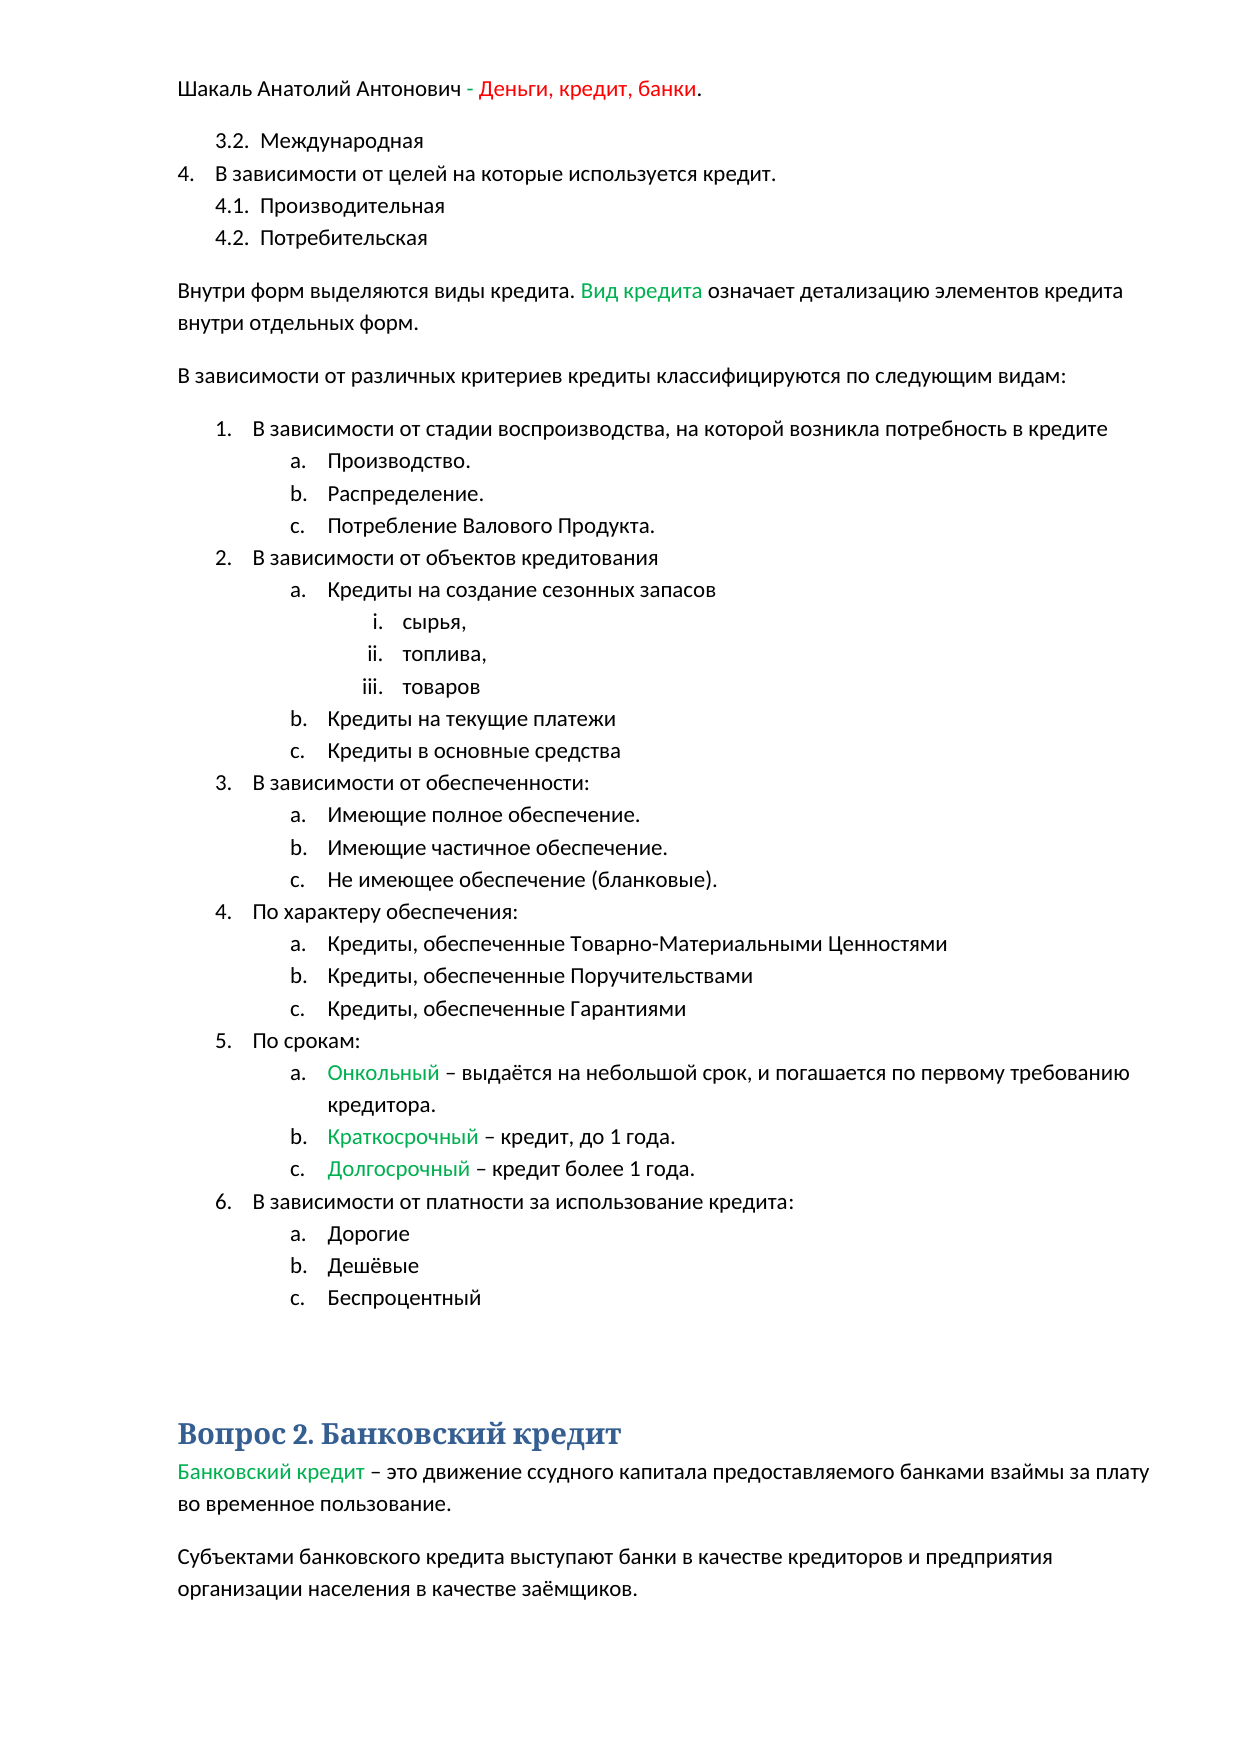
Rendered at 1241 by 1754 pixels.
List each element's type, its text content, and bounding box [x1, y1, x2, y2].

list Кредиты, обеспеченные Гарантиями [290, 994, 1152, 1022]
list сырья, [383, 607, 1152, 635]
list В зависимости от обеспеченности: [215, 768, 1152, 796]
list Кредиты, обеспеченные Поручительствами [290, 961, 1152, 989]
text Внутри форм выделяются виды кредита. Вид кредита означает детализацию элементов кредита внутри отдельных форм. [177, 276, 1152, 336]
list В зависимости от объектов кредитования [215, 543, 1152, 571]
list По характеру обеспечения: [215, 897, 1152, 925]
list Имеющие частичное обеспечение. [290, 833, 1152, 861]
list Потребление Валового Продукта. [290, 511, 1152, 539]
list топлива, [383, 639, 1152, 668]
list Кредиты на создание сезонных запасов [290, 575, 1152, 603]
list Кредиты, обеспеченные Товарно-Материальными Ценностями [290, 929, 1152, 957]
list Дорогие [290, 1219, 1152, 1247]
list Онкольный – выдаётся на небольшой срок, и погашается по первому требованию кредитора. [290, 1058, 1152, 1118]
list В зависимости от стадии воспроизводства, на которой возникла потребность в кредите [215, 414, 1152, 442]
list Международная [215, 126, 1152, 154]
list По срокам: [215, 1026, 1152, 1054]
text Субъектами банковского кредита выступают банки в качестве кредиторов и предприятия организации населения в качестве заёмщиков. [177, 1542, 1152, 1602]
list Беспроцентный [290, 1283, 1152, 1311]
list Имеющие полное обеспечение. [290, 801, 1152, 828]
list Кредиты на текущие платежи [290, 704, 1152, 732]
list Долгосрочный – кредит более 1 года. [290, 1154, 1152, 1183]
subtitle Вопрос 2. Банковский кредит [177, 1418, 1152, 1452]
list Потребительская [215, 223, 1152, 251]
list товаров [383, 672, 1152, 700]
list Краткосрочный – кредит, до 1 года. [290, 1122, 1152, 1150]
list Не имеющее обеспечение (бланковые). [290, 865, 1152, 893]
list Производство. [290, 446, 1152, 474]
list Кредиты в основные средства [290, 736, 1152, 764]
text В зависимости от различных критериев кредиты классифицируются по следующим видам: [177, 361, 1152, 389]
list В зависимости от целей на которые используется кредит. [177, 159, 1152, 187]
list Распределение. [290, 479, 1152, 507]
list В зависимости от платности за использование кредита: [215, 1187, 1152, 1215]
list Производительная [215, 191, 1152, 219]
list Дешёвые [290, 1251, 1152, 1279]
text Банковский кредит – это движение ссудного капитала предоставляемого банками взаймы за плату во временное пользование. [177, 1457, 1152, 1517]
